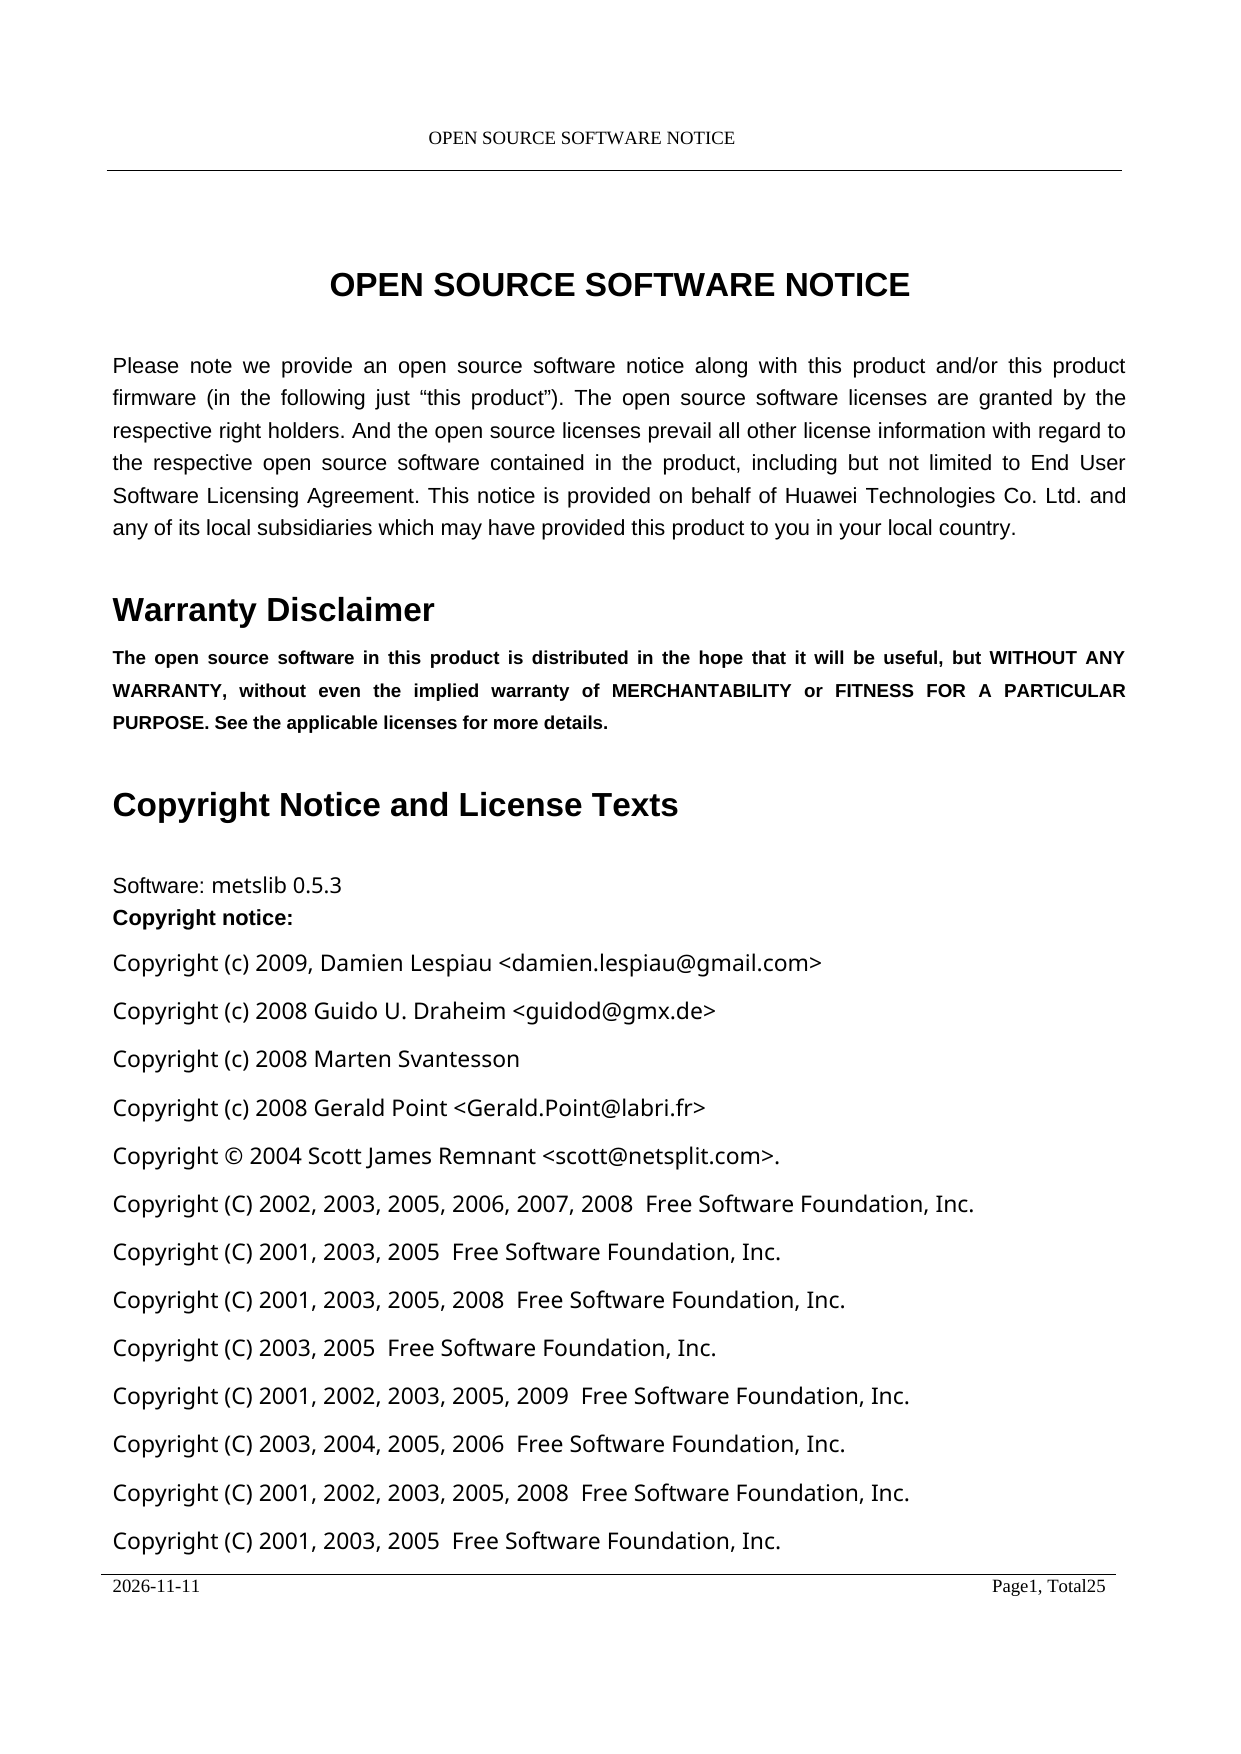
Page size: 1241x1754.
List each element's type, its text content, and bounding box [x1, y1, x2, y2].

text Please note we provide an open source software notice along with this product and/or this product firmware (in the following just “this product”). The open source software licenses are granted by the respective right holders. And the open source licenses prevail all other license information with regard to the respective open source software contained in the product, including but not limited to End User Software Licensing Agreement. This notice is provided on behalf of Huawei Technologies Co. Ltd. and any of its local subsidiaries which may have provided this product to you in your local country. [112, 349, 1128, 544]
text OPEN SOURCE SOFTWARE NOTICE [112, 251, 1128, 316]
text Copyright (C) 2001, 2003, 2005 Free Software Foundation, Inc. [112, 1235, 1128, 1268]
text Copyright © 2004 Scott James Remnant <scott@netsplit.com>. [112, 1139, 1128, 1172]
text Copyright (c) 2008 Guido U. Draheim <guidod@gmx.de> [112, 995, 1128, 1027]
text Copyright (C) 2001, 2002, 2003, 2005, 2008 Free Software Foundation, Inc. [112, 1476, 1128, 1508]
text The open source software in this product is distributed in the hope that it will be useful, but WITHOUT ANY WARRANTY, without even the implied warranty of MERCHANTABILITY or FITNESS FOR A PARTICULAR PURPOSE. See the applicable licenses for more details. [112, 641, 1128, 739]
text Copyright (C) 2003, 2005 Free Software Foundation, Inc. [112, 1332, 1128, 1364]
text Software: metslib 0.5.3 [112, 869, 1128, 901]
text Copyright (c) 2009, Damien Lespiau <damien.lespiau@gmail.com> [112, 947, 1128, 979]
text Warranty Disclaimer [112, 576, 1128, 641]
text Copyright notice: [112, 901, 1128, 934]
text Copyright (C) 2001, 2003, 2005 Free Software Foundation, Inc. [112, 1524, 1128, 1557]
text Copyright Notice and License Texts [112, 771, 1128, 836]
text Copyright (c) 2008 Marten Svantesson [112, 1043, 1128, 1075]
text Copyright (c) 2008 Gerald Point <Gerald.Point@labri.fr> [112, 1091, 1128, 1123]
text Copyright (C) 2001, 2002, 2003, 2005, 2009 Free Software Foundation, Inc. [112, 1380, 1128, 1412]
text Copyright (C) 2002, 2003, 2005, 2006, 2007, 2008 Free Software Foundation, Inc. [112, 1187, 1128, 1220]
text Copyright (C) 2001, 2003, 2005, 2008 Free Software Foundation, Inc. [112, 1283, 1128, 1316]
text Copyright (C) 2003, 2004, 2005, 2006 Free Software Foundation, Inc. [112, 1428, 1128, 1460]
